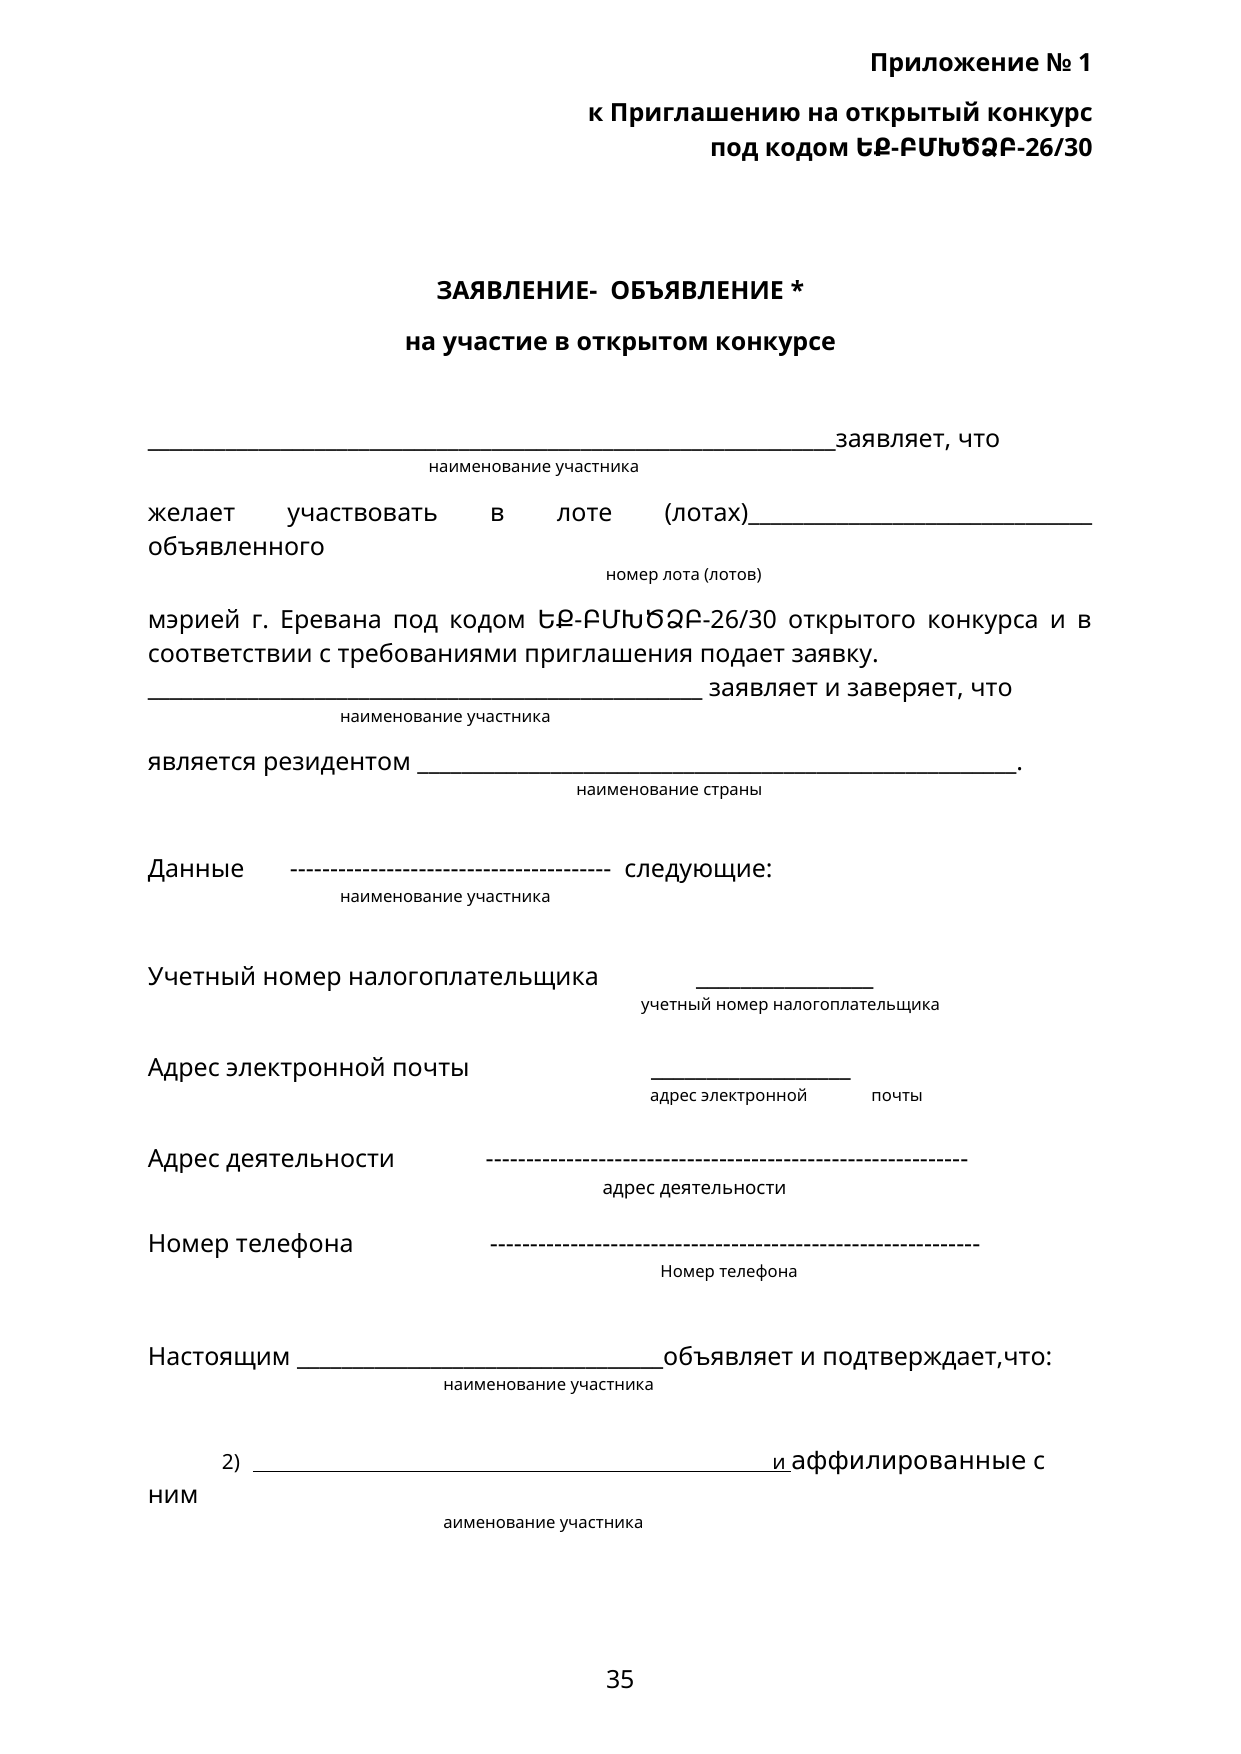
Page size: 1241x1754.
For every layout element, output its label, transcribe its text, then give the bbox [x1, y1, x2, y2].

text адрес деятельности [148, 1174, 1092, 1200]
text наименование участника [443, 1372, 1092, 1395]
text к Приглашению на открытый конкурс под кодом ԵՔ-ԲՄԽԾՁԲ-26/30 [148, 95, 1092, 163]
text мэрией г. Еревана под кодом ԵՔ-ԲՄԽԾՁԲ-26/30 открытого конкурса и в соответствии с требованиями приглашения подает заявку. [148, 602, 1092, 670]
text __________________________________________________ заявляет и заверяет, что [148, 670, 1092, 704]
text ЗАЯВЛЕНИЕ- ОБЪЯВЛЕНИЕ * [148, 273, 1092, 307]
text 2) и аффилированные с ним [148, 1443, 1092, 1511]
text наименование участника [340, 885, 1092, 908]
text Данные ---------------------------------------- следующие: [148, 851, 1092, 885]
text Настоящим _________________________________объявляет и подтверждает,что: [148, 1338, 1092, 1372]
text аименование участника [443, 1511, 1092, 1533]
text желает участвовать в лоте (лотах)_______________________________ объявленного [148, 494, 1092, 563]
text наименование участника [340, 704, 1092, 727]
text учетный номер налогоплательщика [576, 993, 1092, 1015]
text Номер телефона ------------------------------------------------------------- [148, 1225, 1092, 1259]
text Адрес электронной почты __________________ [148, 1049, 1092, 1083]
text Приложение № 1 [148, 44, 1092, 78]
text ______________________________________________________________заявляет, что [148, 421, 1092, 455]
text наименование страны [576, 778, 1092, 800]
text является резидентом ______________________________________________________. [148, 743, 1092, 778]
text адрес электронной почты [502, 1083, 1092, 1106]
text наименование участника [428, 455, 1092, 478]
text номер лота (лотов) [606, 563, 1092, 585]
subtitle на участие в открытом конкурсе [148, 324, 1092, 358]
text Адрес деятельности ------------------------------------------------------------ [148, 1140, 1092, 1174]
text Учетный номер налогоплательщика ________________ [148, 958, 1092, 993]
text Номер телефона [517, 1259, 1092, 1282]
